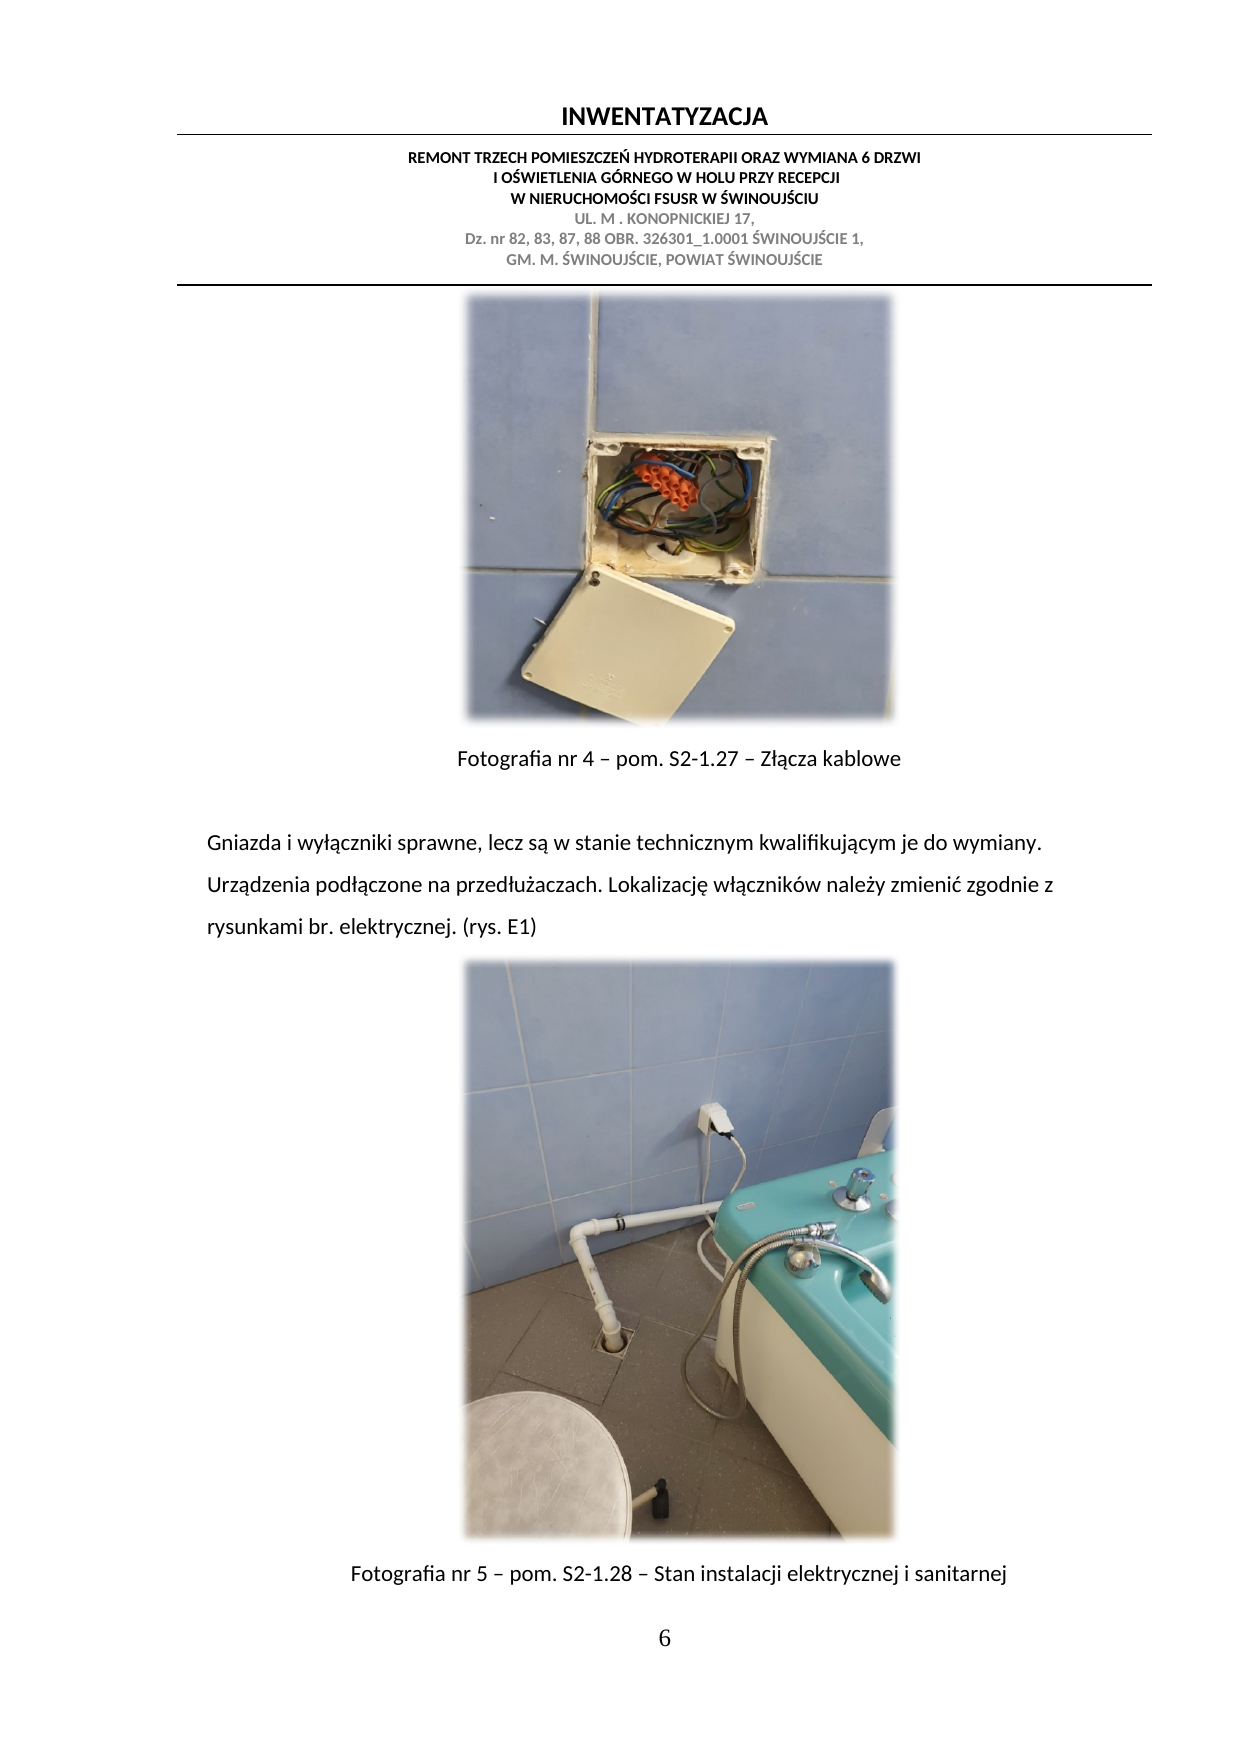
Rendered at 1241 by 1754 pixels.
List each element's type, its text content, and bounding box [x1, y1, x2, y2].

text Gniazda i wyłączniki sprawne, lecz są w stanie technicznym kwalifikującym je do wymiany. Urządzenia podłączone na przedłużaczach. Lokalizację włączników należy zmienić zgodnie z rysunkami br. elektrycznej. (rys. E1) [207, 828, 1152, 940]
text Fotografia nr 5 – pom. S2-1.28 – Stan instalacji elektrycznej i sanitarnej [207, 1559, 1152, 1587]
text Fotografia nr 4 – pom. S2-1.27 – Złącza kablowe [207, 744, 1152, 772]
picture [471, 967, 888, 1532]
picture [474, 302, 885, 713]
